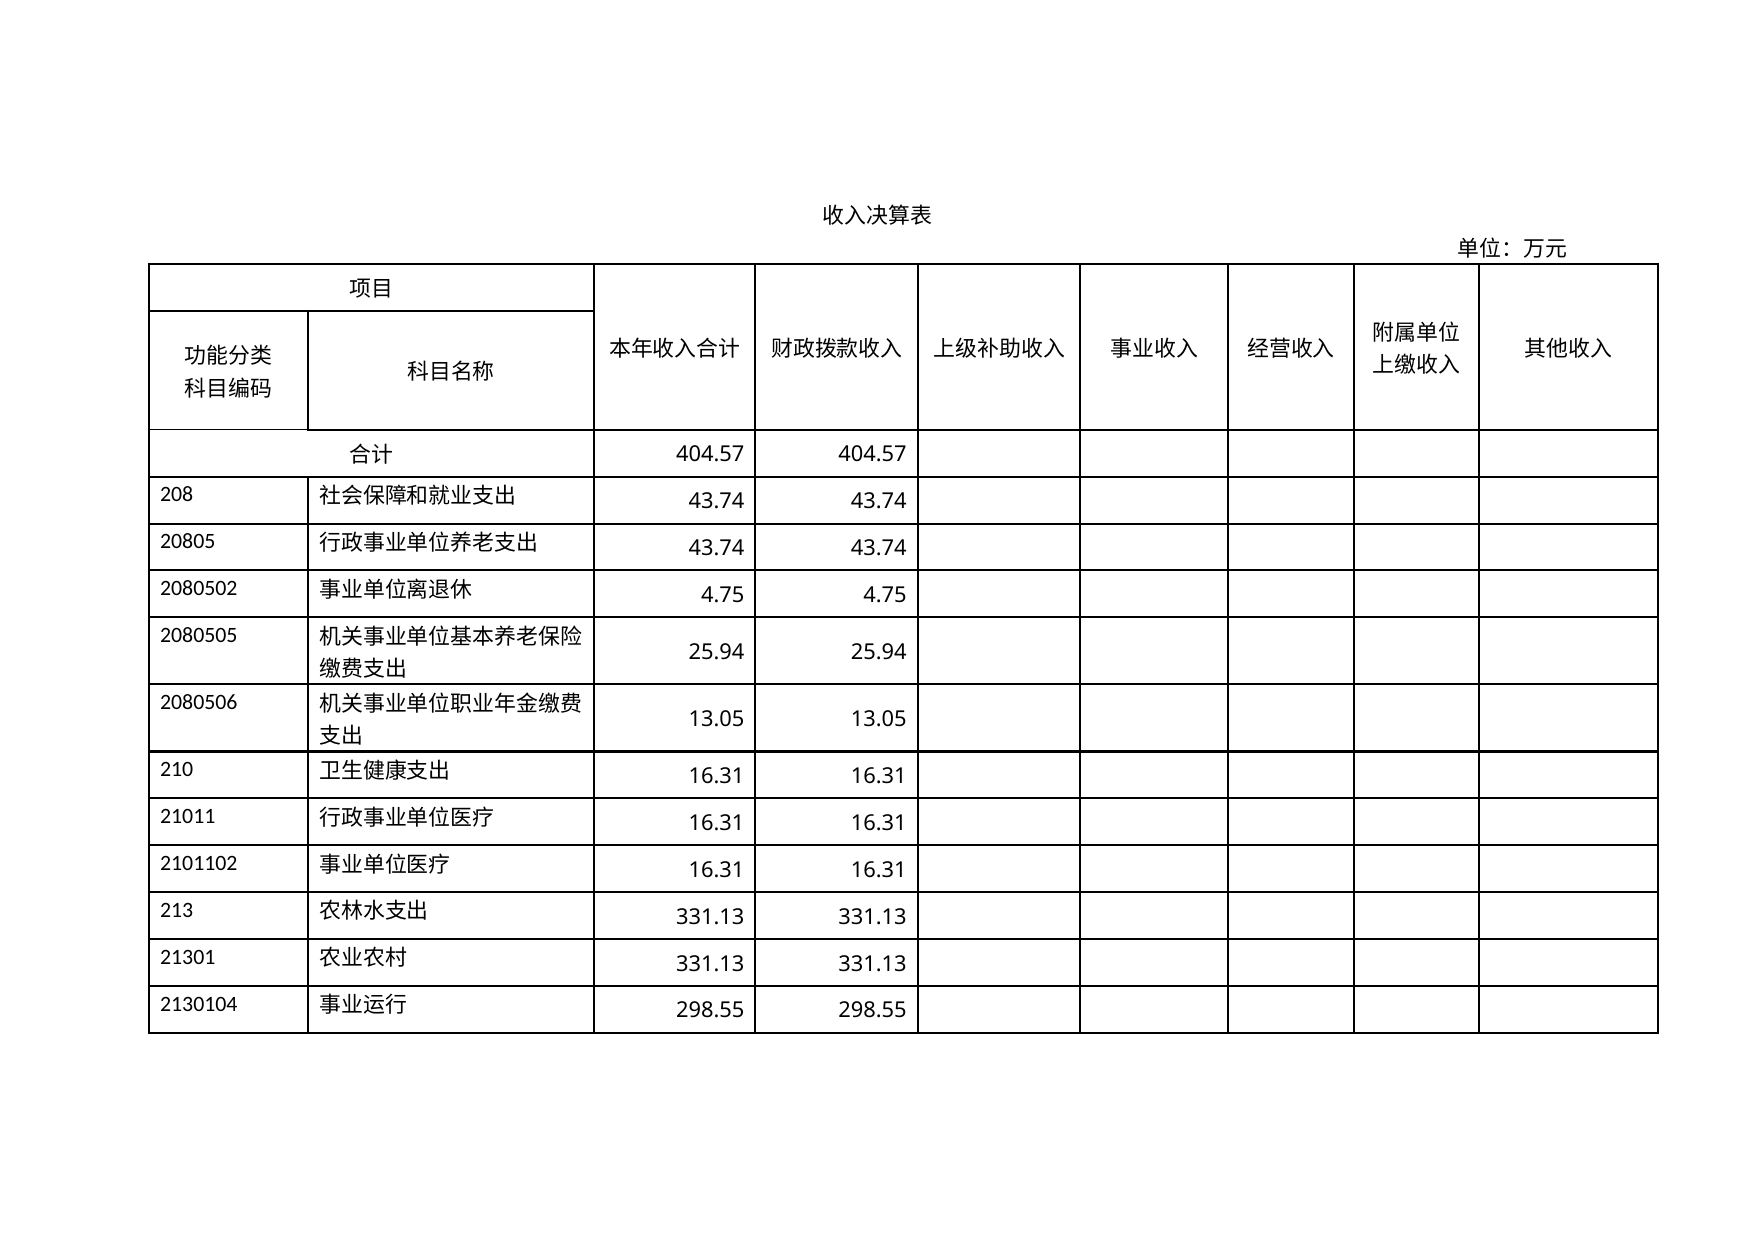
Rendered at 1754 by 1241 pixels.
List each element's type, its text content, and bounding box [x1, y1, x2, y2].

table_cell [1229, 525, 1353, 569]
table_cell [1480, 987, 1657, 1032]
table_cell [919, 571, 1079, 616]
table_cell [919, 618, 1079, 683]
table_cell 行政事业单位养老支出 [309, 525, 593, 569]
table_cell [1081, 940, 1227, 985]
table_cell 404.57 [595, 431, 754, 476]
table_cell 210 [150, 753, 307, 797]
table_cell [1081, 799, 1227, 844]
table_cell [1355, 753, 1478, 797]
table_cell [1229, 987, 1353, 1032]
table_cell [1081, 618, 1227, 683]
table_cell [1229, 685, 1353, 750]
table_cell 298.55 [595, 987, 754, 1032]
table_cell [1480, 685, 1657, 750]
table_cell 合计 [150, 430, 593, 476]
table_cell 43.74 [595, 478, 754, 522]
table_cell [1480, 618, 1657, 683]
table_cell [919, 478, 1079, 522]
table_cell [1480, 799, 1657, 844]
table_cell 25.94 [756, 618, 917, 683]
table_cell 16.31 [595, 846, 754, 891]
table_cell [1480, 940, 1657, 985]
table_cell [1355, 525, 1478, 569]
table_cell [1480, 893, 1657, 938]
table_cell [1480, 846, 1657, 891]
table_cell 13.05 [595, 685, 754, 750]
table_cell [1081, 753, 1227, 797]
table_cell 2080502 [150, 571, 307, 616]
table_cell 4.75 [595, 571, 754, 616]
table_cell 43.74 [756, 478, 917, 522]
table_cell 21011 [150, 799, 307, 844]
table_header 项目 [150, 265, 593, 309]
table_cell [1229, 753, 1353, 797]
text 单位：万元 [150, 230, 1566, 263]
table_cell 4.75 [756, 571, 917, 616]
table_cell 社会保障和就业支出 [309, 478, 593, 522]
table_cell 331.13 [756, 940, 917, 985]
table_cell [1355, 618, 1478, 683]
table_cell [1355, 571, 1478, 616]
table_cell 13.05 [756, 685, 917, 750]
table_cell 事业单位离退休 [309, 571, 593, 616]
table_cell [1081, 685, 1227, 750]
table_cell 16.31 [595, 753, 754, 797]
table_cell [1229, 940, 1353, 985]
table_cell [1081, 478, 1227, 522]
table_header 事业收入 [1081, 265, 1227, 429]
table_header 上级补助收入 [919, 265, 1079, 429]
table_cell [1355, 685, 1478, 750]
table_cell [919, 799, 1079, 844]
table_cell [1480, 431, 1657, 476]
table_cell [1229, 799, 1353, 844]
table_cell 行政事业单位医疗 [309, 799, 593, 844]
table_cell 331.13 [756, 893, 917, 938]
table_cell 208 [150, 478, 307, 522]
table_cell [1355, 893, 1478, 938]
table_cell 功能分类 科目编码 [150, 312, 307, 429]
table_cell [1081, 893, 1227, 938]
table_cell 科目名称 [309, 312, 593, 429]
table_cell [1081, 525, 1227, 569]
table_cell 2101102 [150, 846, 307, 891]
table_cell 213 [150, 893, 307, 938]
table_cell 43.74 [595, 525, 754, 569]
table_cell [919, 846, 1079, 891]
table_cell [1081, 987, 1227, 1032]
table_cell 43.74 [756, 525, 917, 569]
table_cell [919, 893, 1079, 938]
table_cell 农业农村 [309, 940, 593, 985]
table_cell [919, 753, 1079, 797]
table_cell [1355, 799, 1478, 844]
table_cell 25.94 [595, 618, 754, 683]
table_cell [1229, 571, 1353, 616]
table_cell 机关事业单位职业年金缴费支出 [309, 685, 593, 750]
table_cell 2130104 [150, 987, 307, 1032]
table_cell [1480, 478, 1657, 522]
table_cell [919, 940, 1079, 985]
table_cell 机关事业单位基本养老保险缴费支出 [309, 618, 593, 683]
table_cell 16.31 [756, 753, 917, 797]
table_cell 21301 [150, 940, 307, 985]
table_cell 16.31 [756, 846, 917, 891]
table_cell 2080506 [150, 685, 307, 750]
table_cell [919, 431, 1079, 476]
table_cell 331.13 [595, 940, 754, 985]
table_header 财政拨款收入 [756, 265, 917, 429]
table_cell 298.55 [756, 987, 917, 1032]
table_header 本年收入合计 [595, 265, 754, 429]
table_cell [1480, 525, 1657, 569]
table_cell 事业单位医疗 [309, 846, 593, 891]
table_cell 16.31 [756, 799, 917, 844]
table_cell [1355, 987, 1478, 1032]
table_cell 404.57 [756, 431, 917, 476]
table_cell 农林水支出 [309, 893, 593, 938]
table_cell [1355, 940, 1478, 985]
text 收入决算表 [150, 198, 1604, 230]
table_header 附属单位上缴收入 [1355, 265, 1478, 429]
table_header 经营收入 [1229, 265, 1353, 429]
table_cell [1081, 431, 1227, 476]
table_cell 卫生健康支出 [309, 753, 593, 797]
table_cell 2080505 [150, 618, 307, 683]
table_cell [1229, 618, 1353, 683]
table_cell [1229, 846, 1353, 891]
table_header 其他收入 [1480, 265, 1657, 429]
table_cell [1480, 753, 1657, 797]
table_cell [919, 525, 1079, 569]
table_cell [919, 987, 1079, 1032]
table_cell 331.13 [595, 893, 754, 938]
table_cell [1355, 478, 1478, 522]
table_cell [1081, 846, 1227, 891]
table_cell [1229, 893, 1353, 938]
table_cell 事业运行 [309, 987, 593, 1032]
table_cell [1480, 571, 1657, 616]
table_cell [1229, 431, 1353, 476]
table_cell [919, 685, 1079, 750]
table_cell [1081, 571, 1227, 616]
table_cell [1229, 478, 1353, 522]
table_cell [1355, 846, 1478, 891]
table_cell [1355, 431, 1478, 476]
table_cell 20805 [150, 525, 307, 569]
table_cell 16.31 [595, 799, 754, 844]
